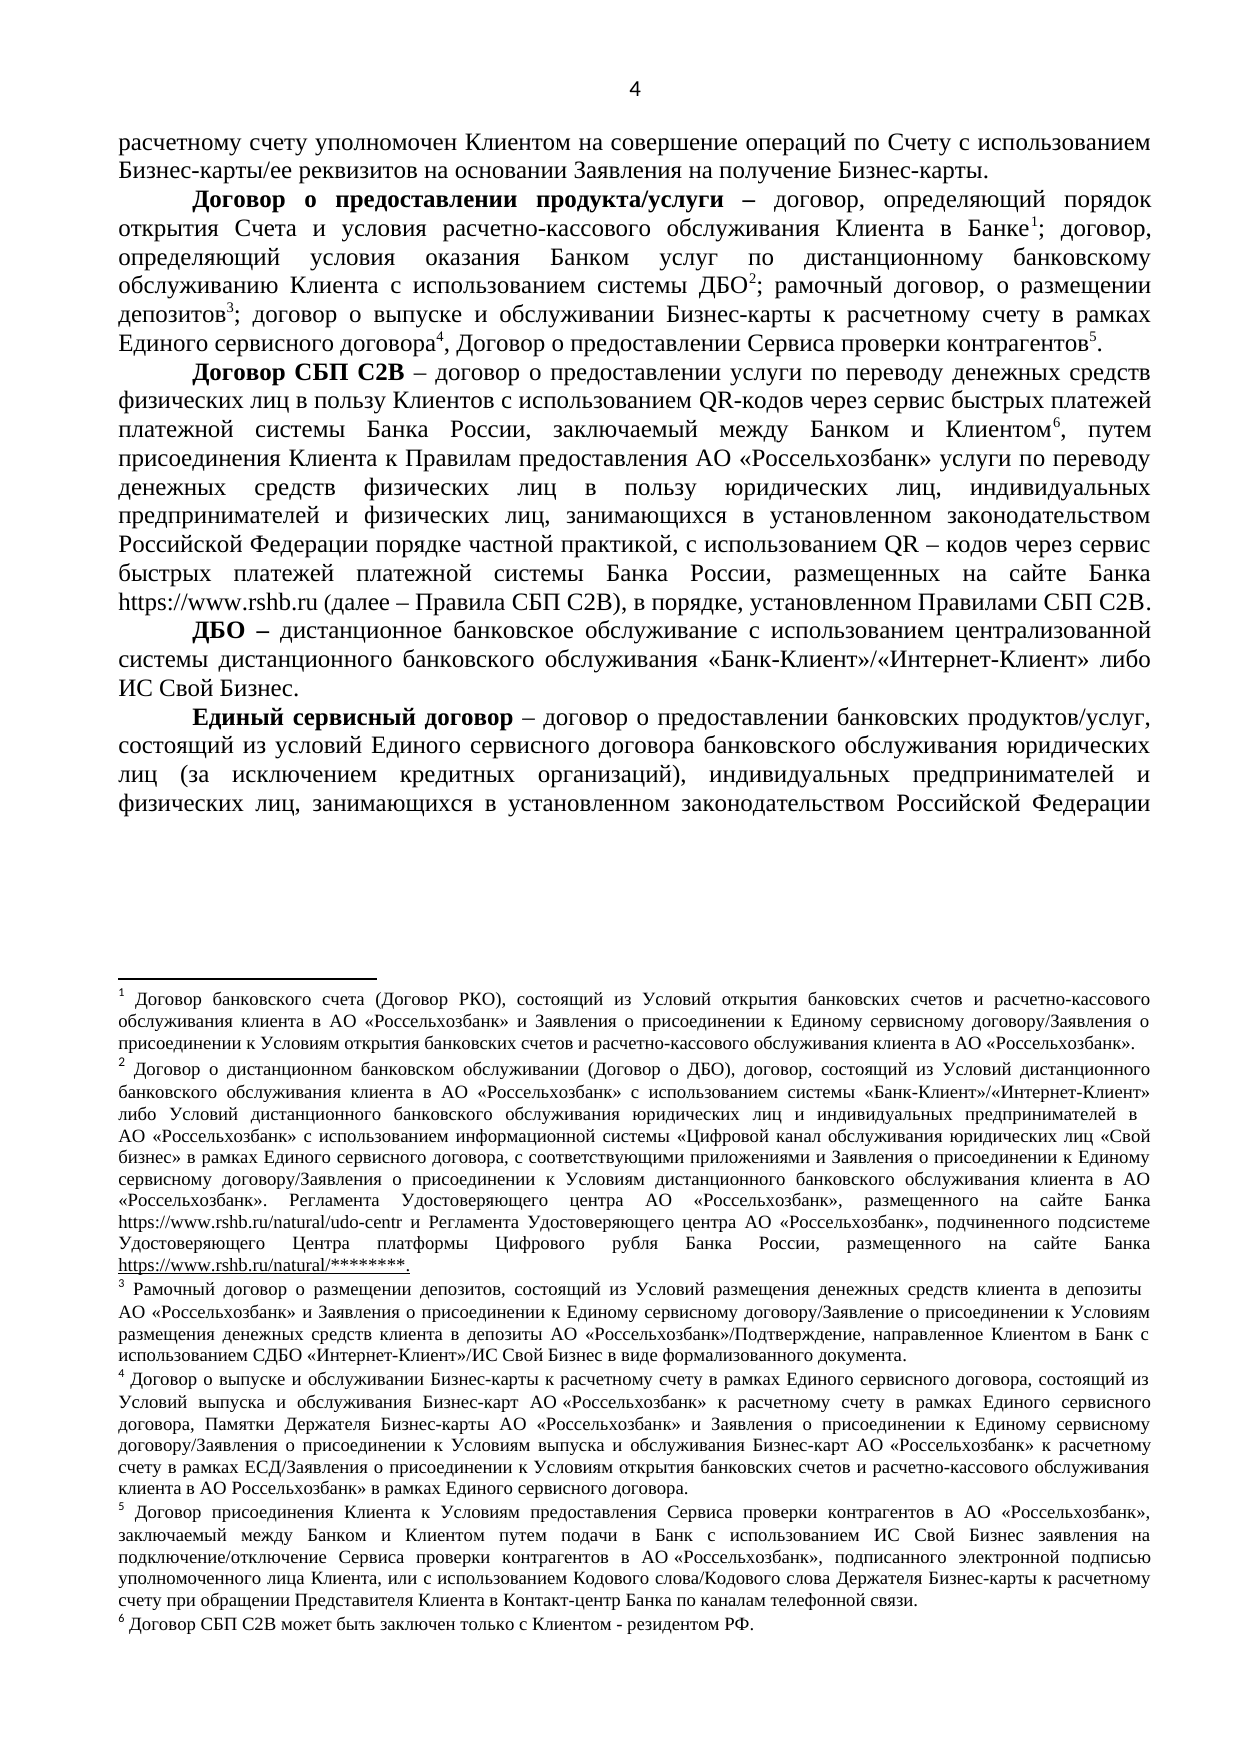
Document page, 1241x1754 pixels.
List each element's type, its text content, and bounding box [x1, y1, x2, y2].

text Договор о предоставлении продукта/услуги – договор, определяющий порядок открытия Счета и условия расчетно-кассового обслуживания Клиента в Банке; договор, определяющий условия оказания Банком услуг по дистанционному банковскому обслуживанию Клиента с использованием системы ДБО; рамочный договор, о размещении депозитов; договор о выпуске и обслуживании Бизнес-карты к расчетному счету в рамках Единого сервисного договора, Договор о предоставлении Сервиса проверки контрагентов. [118, 184, 1152, 357]
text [118, 127, 1152, 184]
text ДБО – дистанционное банковское обслуживание с использованием централизованной системы дистанционного банковского обслуживания «Банк-Клиент»/«Интернет-Клиент» либо ИС Свой Бизнес. [118, 615, 1152, 702]
text Договор СБП C2В – договор о предоставлении услуги по переводу денежных средств физических лиц в пользу Клиентов с использованием QR-кодов через сервис быстрых платежей платежной системы Банка России, заключаемый между Банком и Клиентом, путем присоединения Клиента к Правилам предоставления АО «Россельхозбанк» услуги по переводу денежных средств физических лиц в пользу юридических лиц, индивидуальных предпринимателей и физических лиц, занимающихся в установленном законодательством Российской Федерации порядке частной практикой, с использованием QR – кодов через сервис быстрых платежей платежной системы Банка России, размещенных на сайте Банка https://www.rshb.ru (далее – Правила СБП С2В), в порядке, установленном Правилами СБП С2В. [118, 357, 1152, 615]
text Единый сервисный договор – договор о предоставлении банковских продуктов/услуг, состоящий из условий Единого сервисного договора банковского обслуживания юридических лиц (за исключением кредитных организаций), индивидуальных предпринимателей и физических лиц, занимающихся в установленном законодательством Российской Федерации порядке частной практикой, в АО «Россельхозбанк» и Заявления о присоединении к Единому сервисному договору. [118, 702, 1152, 845]
